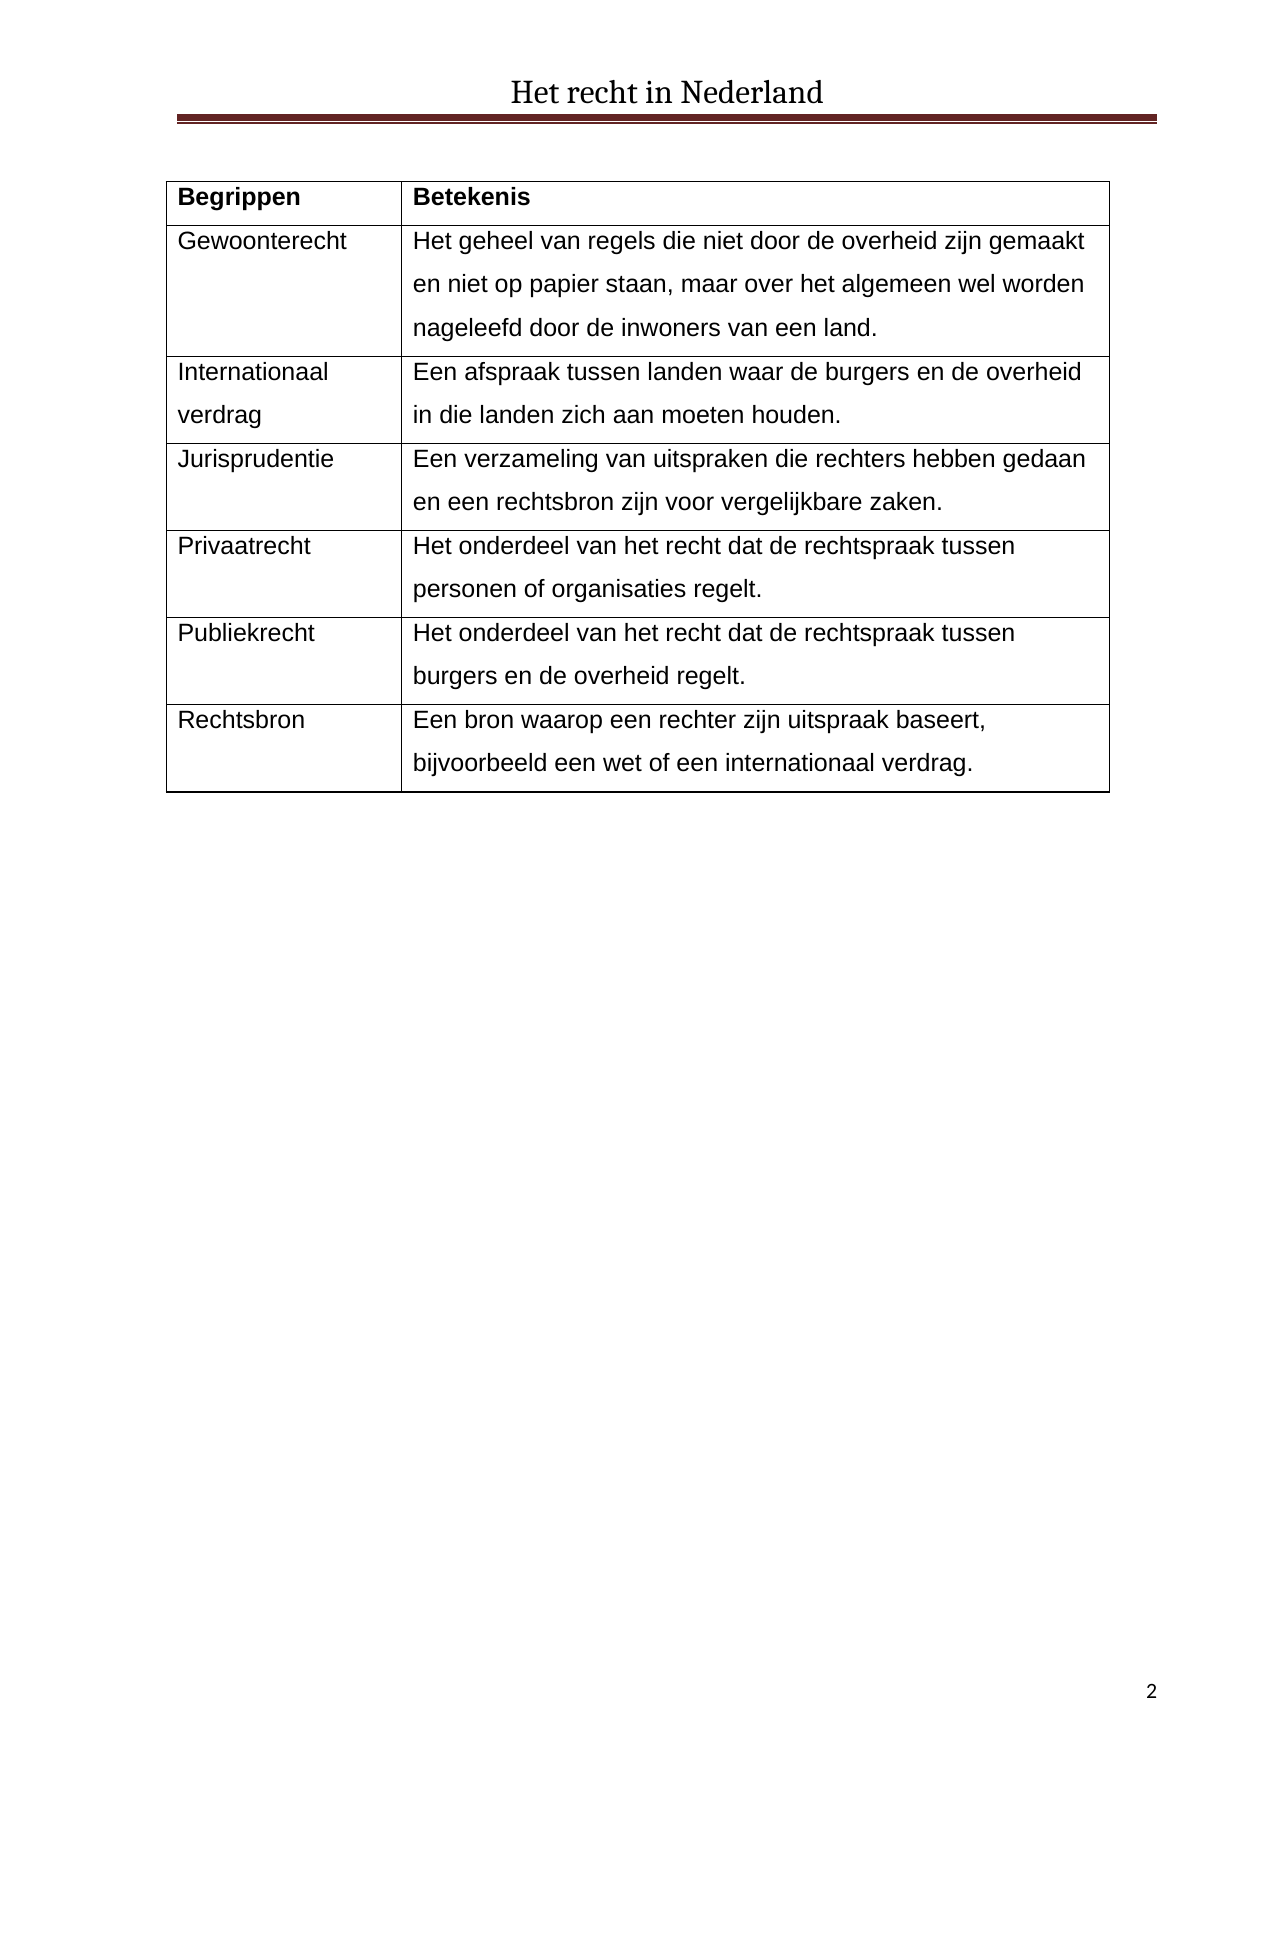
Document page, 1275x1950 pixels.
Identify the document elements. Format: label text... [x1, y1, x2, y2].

table_cell Privaatrecht [167, 531, 401, 617]
table_cell Een verzameling van uitspraken die rechters hebben gedaan en een rechtsbron zijn voor vergelijkbare zaken. [402, 444, 1109, 530]
table_cell Gewoonterecht [167, 226, 401, 356]
table_cell Het geheel van regels die niet door de overheid zijn gemaakt en niet op papier staan, maar over het algemeen wel worden nageleefd door de inwoners van een land. [402, 226, 1109, 356]
table_cell Jurisprudentie [167, 444, 401, 530]
table_cell Internationaal verdrag [167, 357, 401, 443]
table_header Begrippen [167, 182, 401, 225]
table_cell Een bron waarop een rechter zijn uitspraak baseert, bijvoorbeeld een wet of een internationaal verdrag. [402, 705, 1109, 791]
table_cell Rechtsbron [167, 705, 401, 791]
table_cell Het onderdeel van het recht dat de rechtspraak tussen burgers en de overheid regelt. [402, 618, 1109, 704]
table_cell Publiekrecht [167, 618, 401, 704]
table_cell Een afspraak tussen landen waar de burgers en de overheid in die landen zich aan moeten houden. [402, 357, 1109, 443]
table_cell Het onderdeel van het recht dat de rechtspraak tussen personen of organisaties regelt. [402, 531, 1109, 617]
table_header Betekenis [402, 182, 1109, 225]
